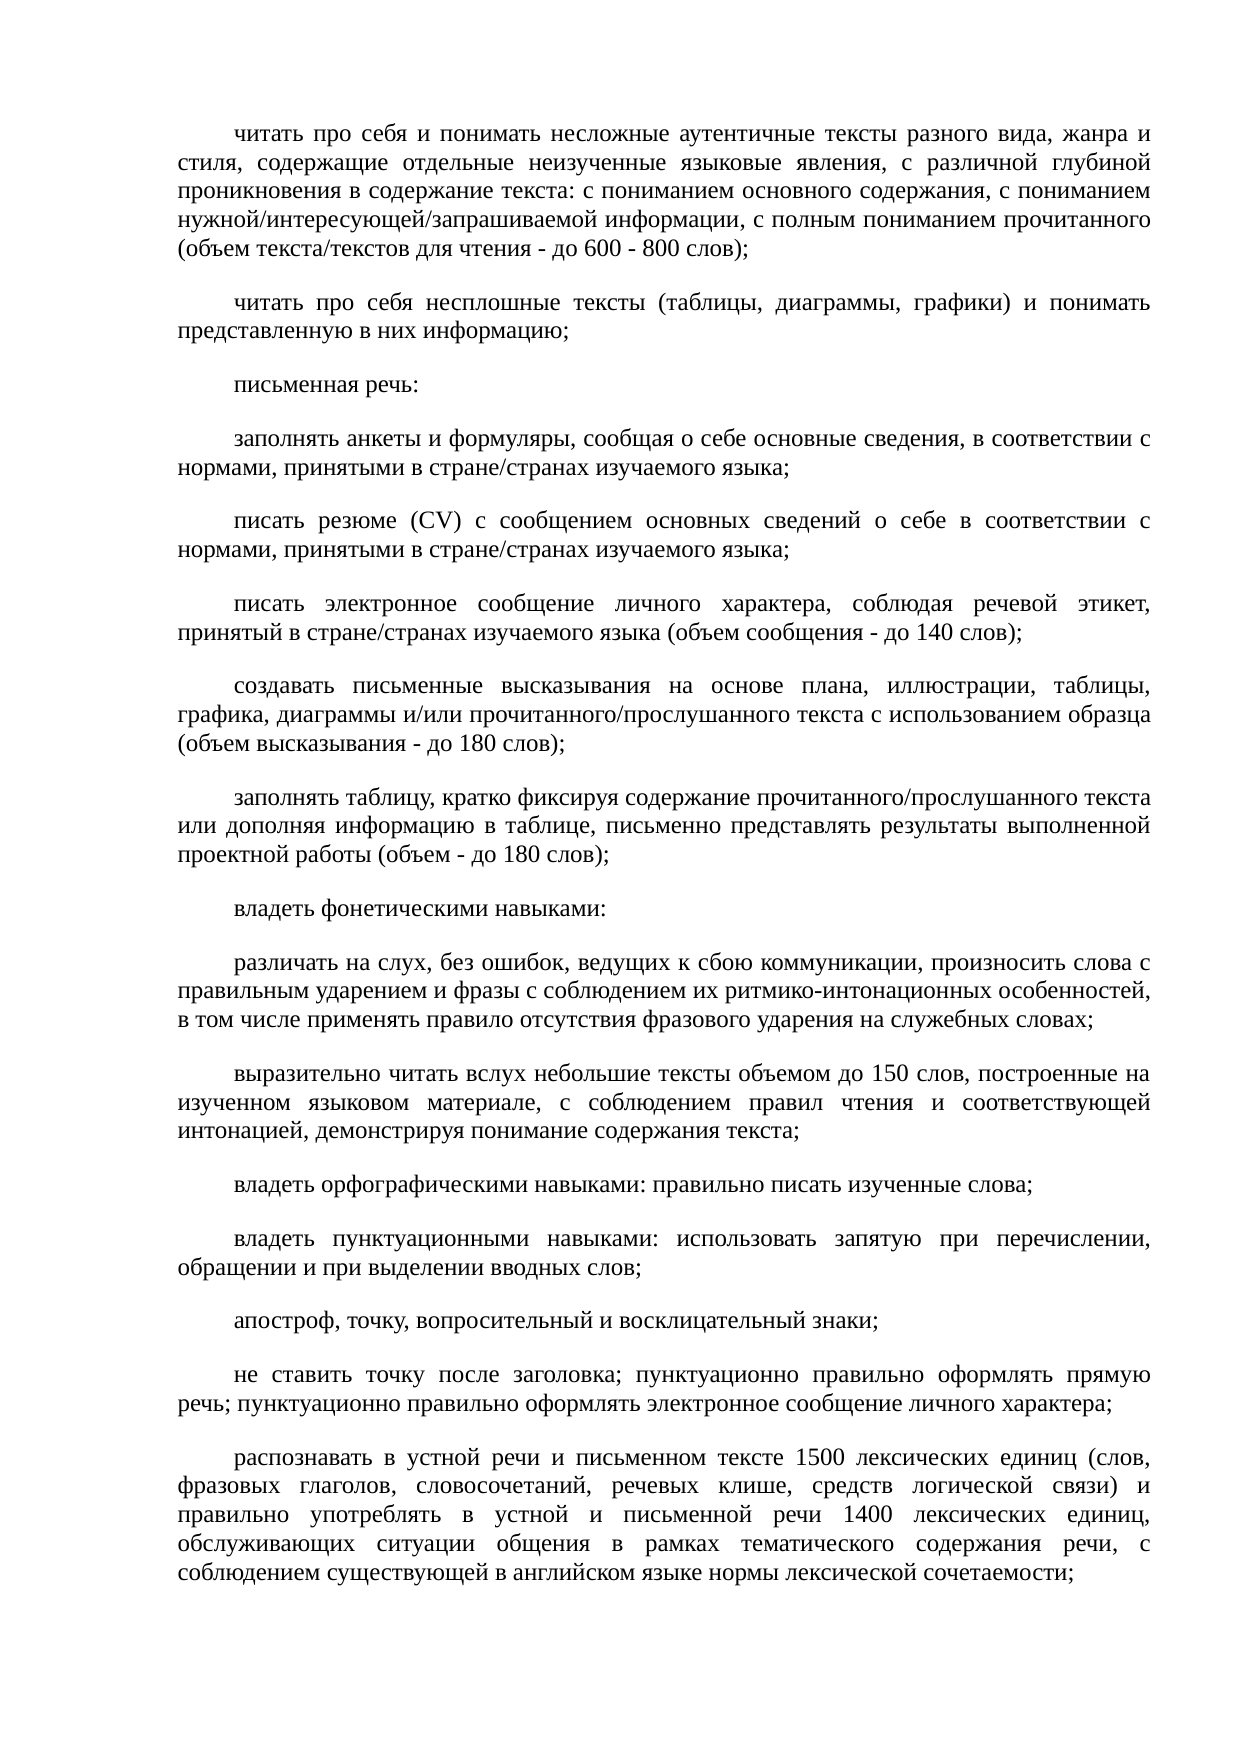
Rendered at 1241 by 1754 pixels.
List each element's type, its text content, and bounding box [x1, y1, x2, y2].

text не ставить точку после заголовка; пунктуационно правильно оформлять прямую речь; пунктуационно правильно оформлять электронное сообщение личного характера; [177, 1359, 1152, 1417]
text апостроф, точку, вопросительный и восклицательный знаки; [177, 1306, 1152, 1334]
text владеть пунктуационными навыками: использовать запятую при перечислении, обращении и при выделении вводных слов; [177, 1223, 1152, 1281]
text заполнять анкеты и формуляры, сообщая о себе основные сведения, в соответствии с нормами, принятыми в стране/странах изучаемого языка; [177, 423, 1152, 481]
text читать про себя и понимать несложные аутентичные тексты разного вида, жанра и стиля, содержащие отдельные неизученные языковые явления, с различной глубиной проникновения в содержание текста: с пониманием основного содержания, с пониманием нужной/интересующей/запрашиваемой информации, с полным пониманием прочитанного (объем текста/текстов для чтения - до 600 - 800 слов); [177, 118, 1152, 262]
text выразительно читать вслух небольшие тексты объемом до 150 слов, построенные на изученном языковом материале, с соблюдением правил чтения и соответствующей интонацией, демонстрируя понимание содержания текста; [177, 1058, 1152, 1144]
text письменная речь: [177, 369, 1152, 398]
text владеть фонетическими навыками: [177, 893, 1152, 922]
text писать электронное сообщение личного характера, соблюдая речевой этикет, принятый в стране/странах изучаемого языка (объем сообщения - до 140 слов); [177, 588, 1152, 646]
text заполнять таблицу, кратко фиксируя содержание прочитанного/прослушанного текста или дополняя информацию в таблице, письменно представлять результаты выполненной проектной работы (объем - до 180 слов); [177, 782, 1152, 868]
text читать про себя несплошные тексты (таблицы, диаграммы, графики) и понимать представленную в них информацию; [177, 287, 1152, 344]
text создавать письменные высказывания на основе плана, иллюстрации, таблицы, графика, диаграммы и/или прочитанного/прослушанного текста с использованием образца (объем высказывания - до 180 слов); [177, 671, 1152, 757]
text владеть орфографическими навыками: правильно писать изученные слова; [177, 1169, 1152, 1198]
text распознавать в устной речи и письменном тексте 1500 лексических единиц (слов, фразовых глаголов, словосочетаний, речевых клише, средств логической связи) и правильно употреблять в устной и письменной речи 1400 лексических единиц, обслуживающих ситуации общения в рамках тематического содержания речи, с соблюдением существующей в английском языке нормы лексической сочетаемости; [177, 1442, 1152, 1586]
text писать резюме (CV) с сообщением основных сведений о себе в соответствии с нормами, принятыми в стране/странах изучаемого языка; [177, 506, 1152, 563]
text различать на слух, без ошибок, ведущих к сбою коммуникации, произносить слова с правильным ударением и фразы с соблюдением их ритмико-интонационных особенностей, в том числе применять правило отсутствия фразового ударения на служебных словах; [177, 947, 1152, 1033]
